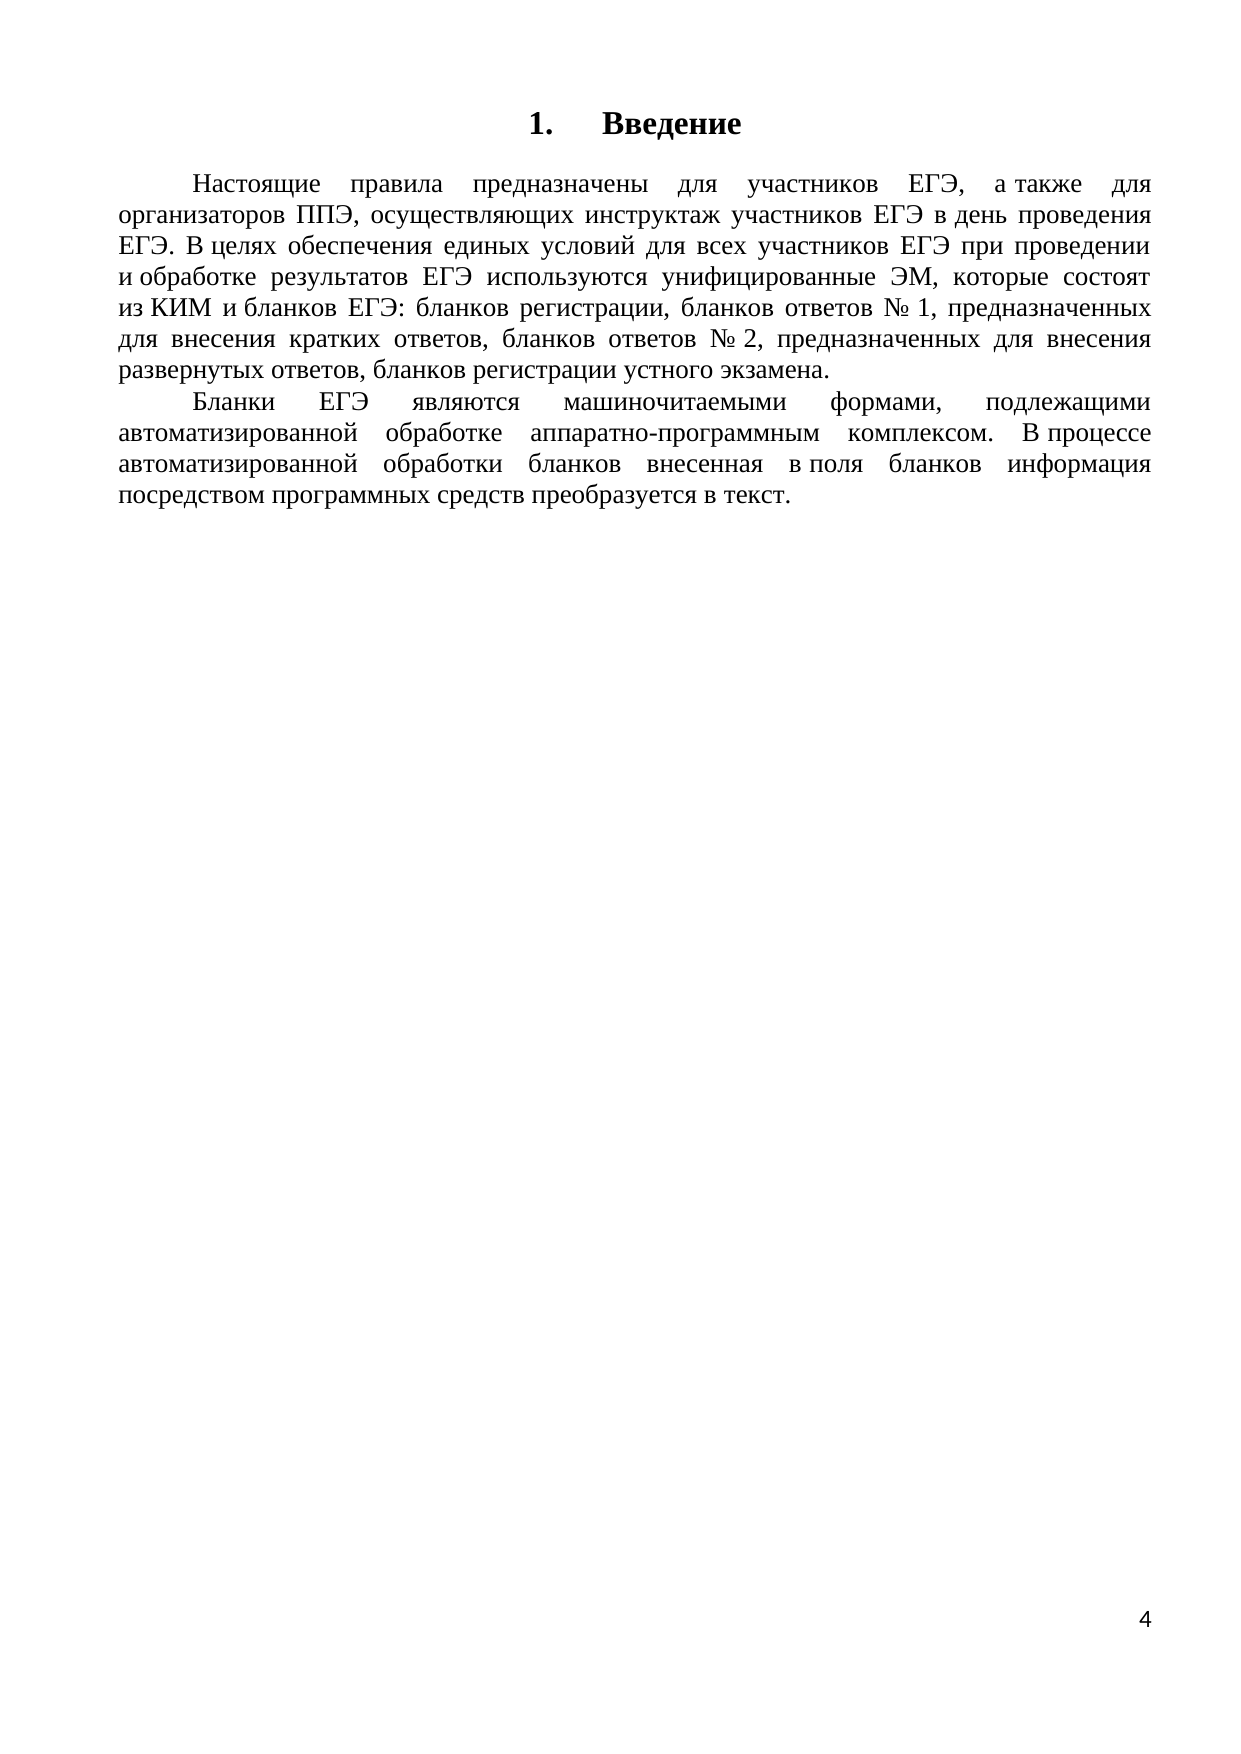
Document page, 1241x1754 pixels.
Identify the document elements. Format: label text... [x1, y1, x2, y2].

text Бланки ЕГЭ являются машиночитаемыми формами, подлежащими автоматизированной обработке аппаратно-программным комплексом. В процессе автоматизированной обработки бланков внесенная в поля бланков информация посредством программных средств преобразуется в текст. [118, 385, 1152, 509]
subtitle Введение [118, 103, 1152, 142]
text Настоящие правила предназначены для участников ЕГЭ, а также для организаторов ППЭ, осуществляющих инструктаж участников ЕГЭ в день проведения ЕГЭ. В целях обеспечения единых условий для всех участников ЕГЭ при проведении и обработке результатов ЕГЭ используются унифицированные ЭМ, которые состоят из КИМ и бланков ЕГЭ: бланков регистрации, бланков ответов № 1, предназначенных для внесения кратких ответов, бланков ответов № 2, предназначенных для внесения развернутых ответов, бланков регистрации устного экзамена. [118, 167, 1152, 385]
